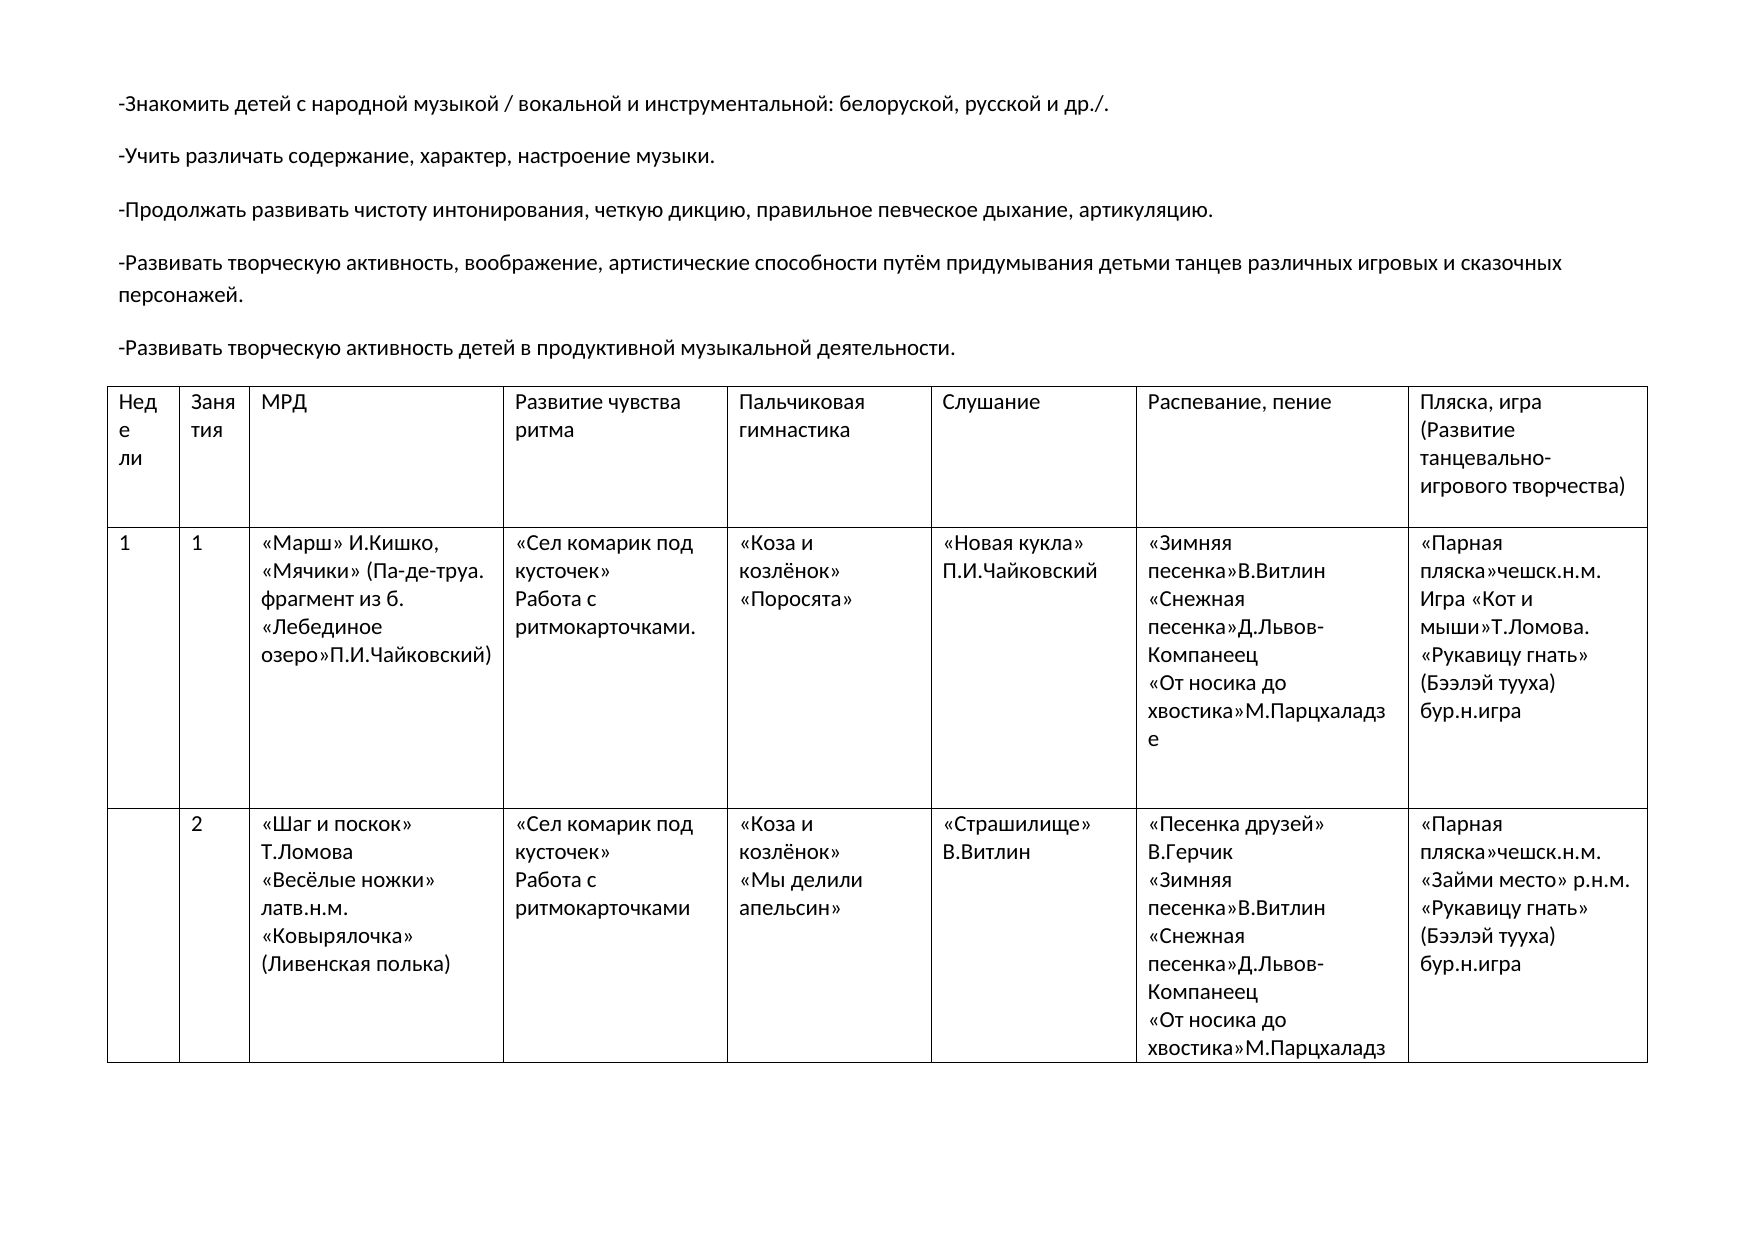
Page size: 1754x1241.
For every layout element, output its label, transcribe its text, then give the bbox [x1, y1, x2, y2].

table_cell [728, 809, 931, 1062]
text -Развивать творческую активность, воображение, артистические способности путём придумывания детьми танцев различных игровых и сказочных персонажей. [118, 248, 1636, 308]
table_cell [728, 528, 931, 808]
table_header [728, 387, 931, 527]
text -Развивать творческую активность детей в продуктивной музыкальной деятельности. [118, 333, 1636, 361]
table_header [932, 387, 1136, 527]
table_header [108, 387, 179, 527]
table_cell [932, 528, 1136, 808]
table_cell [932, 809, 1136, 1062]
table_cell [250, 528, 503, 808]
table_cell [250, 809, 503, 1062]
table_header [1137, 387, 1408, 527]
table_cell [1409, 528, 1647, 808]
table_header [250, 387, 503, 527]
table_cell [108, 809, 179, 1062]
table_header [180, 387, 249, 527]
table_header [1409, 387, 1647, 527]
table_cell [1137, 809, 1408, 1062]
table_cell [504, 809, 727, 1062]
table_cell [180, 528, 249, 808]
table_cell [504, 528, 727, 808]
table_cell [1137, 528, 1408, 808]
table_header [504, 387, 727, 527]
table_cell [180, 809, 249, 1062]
text -Знакомить детей с народной музыкой / вокальной и инструментальной: белоруской, русской и др./. [118, 89, 1636, 117]
text -Учить различать содержание, характер, настроение музыки. [118, 142, 1636, 170]
text -Продолжать развивать чистоту интонирования, четкую дикцию, правильное певческое дыхание, артикуляцию. [118, 195, 1636, 223]
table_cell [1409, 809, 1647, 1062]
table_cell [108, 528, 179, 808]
